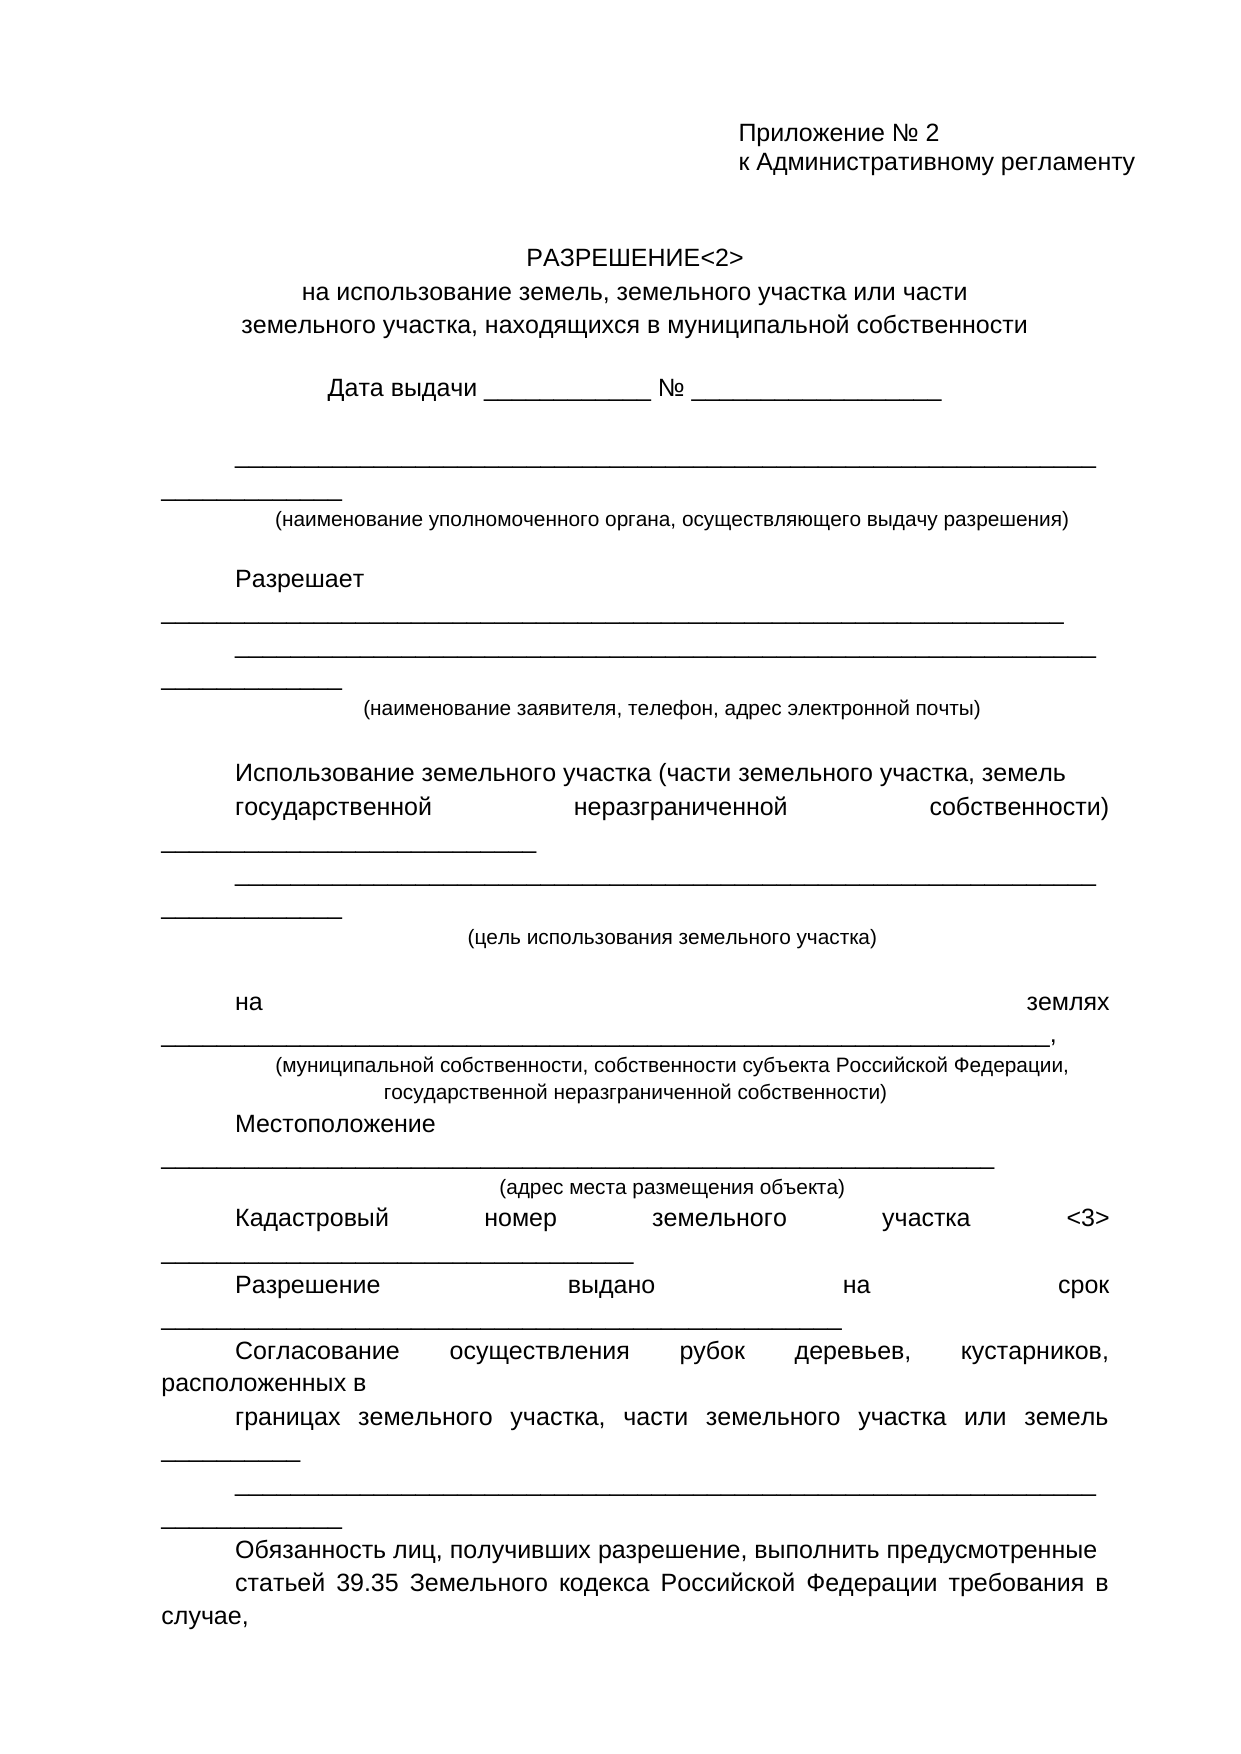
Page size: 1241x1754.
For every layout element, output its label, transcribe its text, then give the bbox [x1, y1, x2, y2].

text на использование земель, земельного участка или части [160, 277, 1109, 305]
text ___________________________________________________________________________ [161, 440, 1109, 502]
text Разрешение выдано на срок _________________________________________________ [161, 1269, 1109, 1331]
text Обязанность лиц, получивших разрешение, выполнить предусмотренные [161, 1534, 1109, 1563]
text Местоположение ____________________________________________________________ [161, 1109, 1109, 1170]
text Согласование осуществления рубок деревьев, кустарников, расположенных в [161, 1336, 1109, 1397]
text на землях ________________________________________________________________, [161, 987, 1109, 1048]
text (наименование заявителя, телефон, адрес электронной почты) [161, 696, 1109, 720]
text (адрес места размещения объекта) [161, 1175, 1109, 1199]
text Кадастровый номер земельного участка <3> __________________________________ [161, 1203, 1109, 1264]
text земельного участка, находящихся в муниципальной собственности [160, 310, 1109, 339]
text государственной неразграниченной собственности) ___________________________ [161, 792, 1109, 853]
text Дата выдачи ____________ № __________________ [160, 373, 1109, 401]
text статьей 39.35 Земельного кодекса Российской Федерации требования в случае, [161, 1568, 1109, 1629]
text к Административному регламенту [738, 147, 1152, 176]
text Разрешает _________________________________________________________________ [161, 563, 1109, 625]
text (муниципальной собственности, собственности субъекта Российской Федерации, государственной неразграниченной собственности) [161, 1053, 1109, 1104]
text ___________________________________________________________________________ [161, 858, 1109, 919]
text (наименование уполномоченного органа, осуществляющего выдачу разрешения) [161, 507, 1109, 531]
text Приложение № 2 [738, 118, 1152, 147]
text ___________________________________________________________________________ [161, 630, 1109, 691]
text РАЗРЕШЕНИЕ<2> [160, 243, 1109, 271]
text ___________________________________________________________________________ [161, 1468, 1109, 1529]
text Использование земельного участка (части земельного участка, земель [161, 758, 1109, 787]
text границах земельного участка, части земельного участка или земель __________ [161, 1402, 1109, 1463]
text (цель использования земельного участка) [161, 925, 1109, 949]
